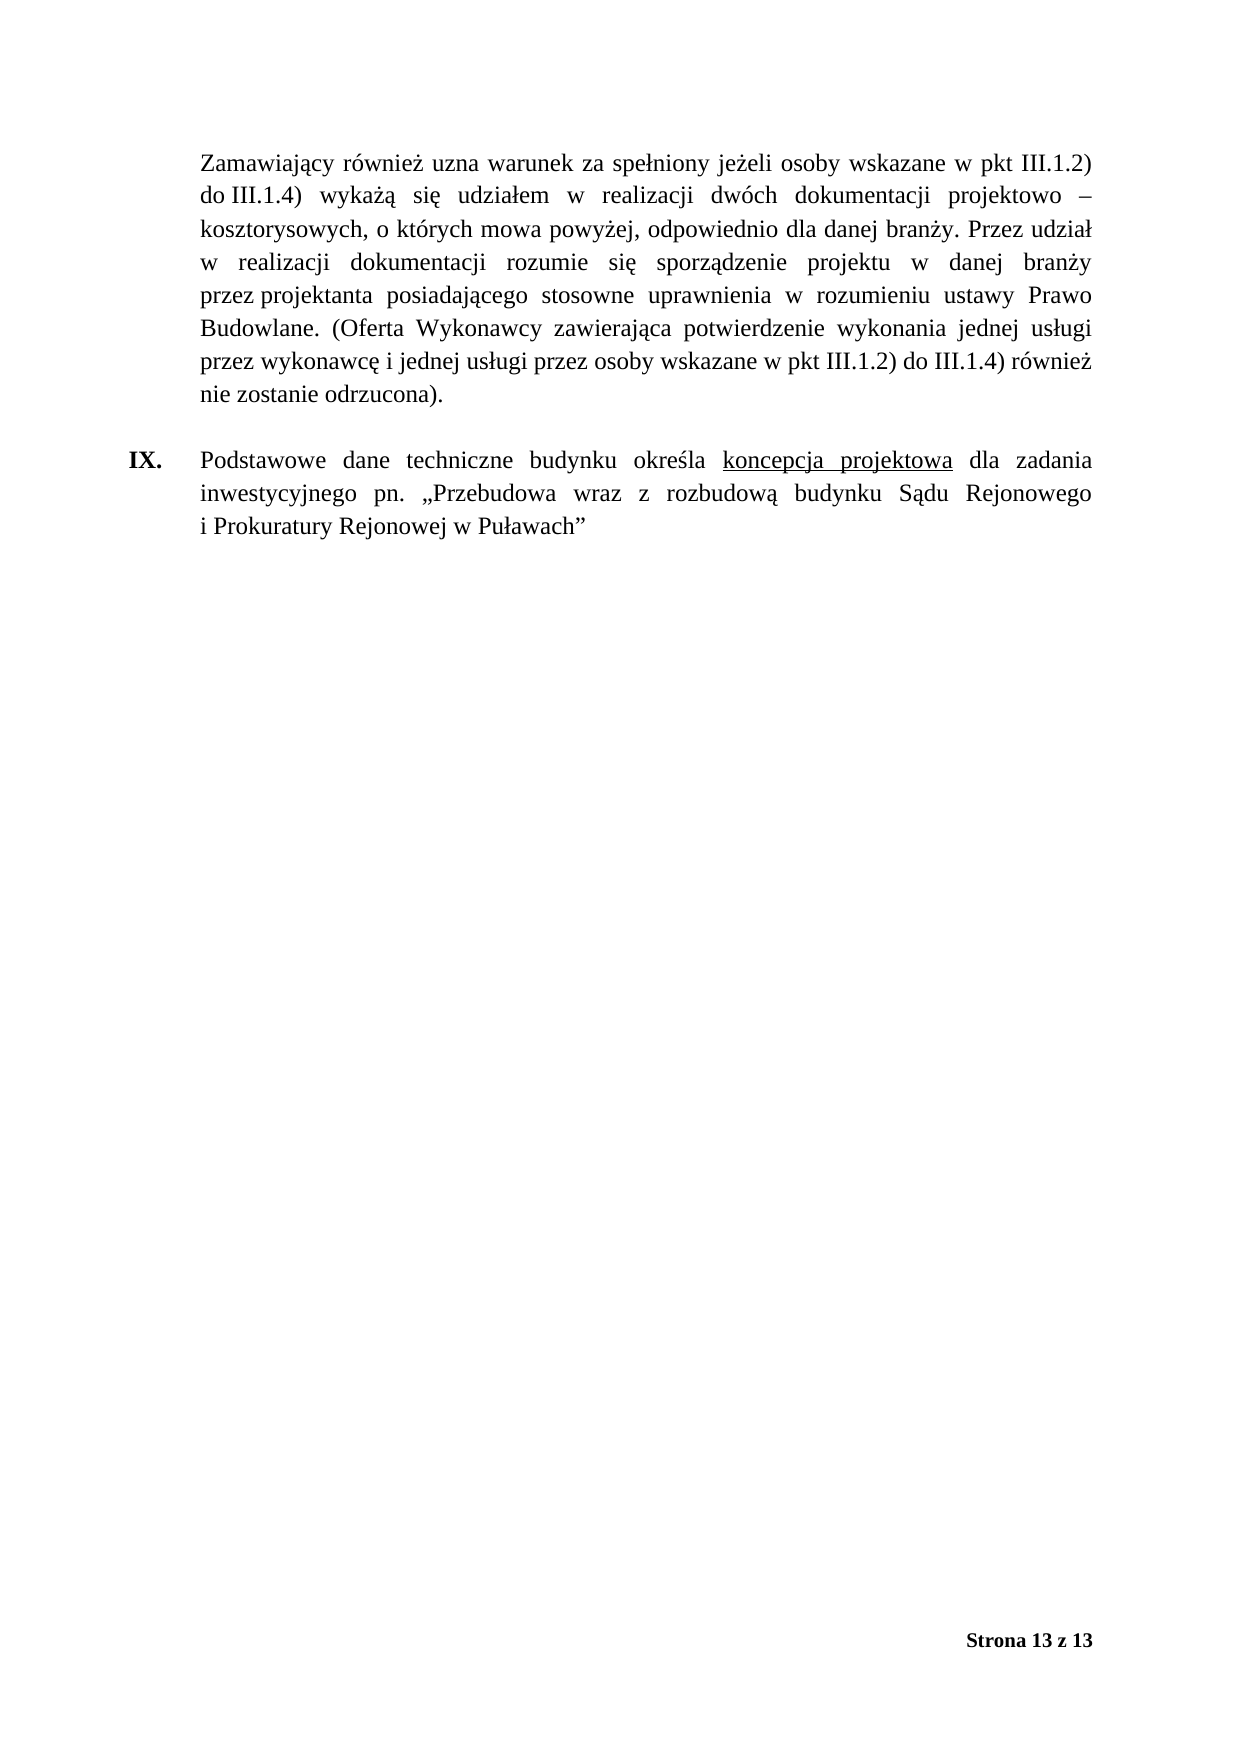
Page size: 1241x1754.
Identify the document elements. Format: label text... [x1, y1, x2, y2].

list Zamawiający również uzna warunek za spełniony jeżeli osoby wskazane w pkt III.1.2) do III.1.4) wykażą się udziałem w realizacji dwóch dokumentacji projektowo – kosztorysowych, o których mowa powyżej, odpowiednio dla danej branży. Przez udział w realizacji dokumentacji rozumie się sporządzenie projektu w danej branży przez projektanta posiadającego stosowne uprawnienia w rozumieniu ustawy Prawo Budowlane. (Oferta Wykonawcy zawierająca potwierdzenie wykonania jednej usługi przez wykonawcę i jednej usługi przez osoby wskazane w pkt III.1.2) do III.1.4) również nie zostanie odrzucona). [200, 148, 1093, 407]
list Podstawowe dane techniczne budynku określa koncepcja projektowa dla zadania inwestycyjnego pn. „Przebudowa wraz z rozbudową budynku Sądu Rejonowego i Prokuratury Rejonowej w Puławach” [162, 445, 1093, 539]
